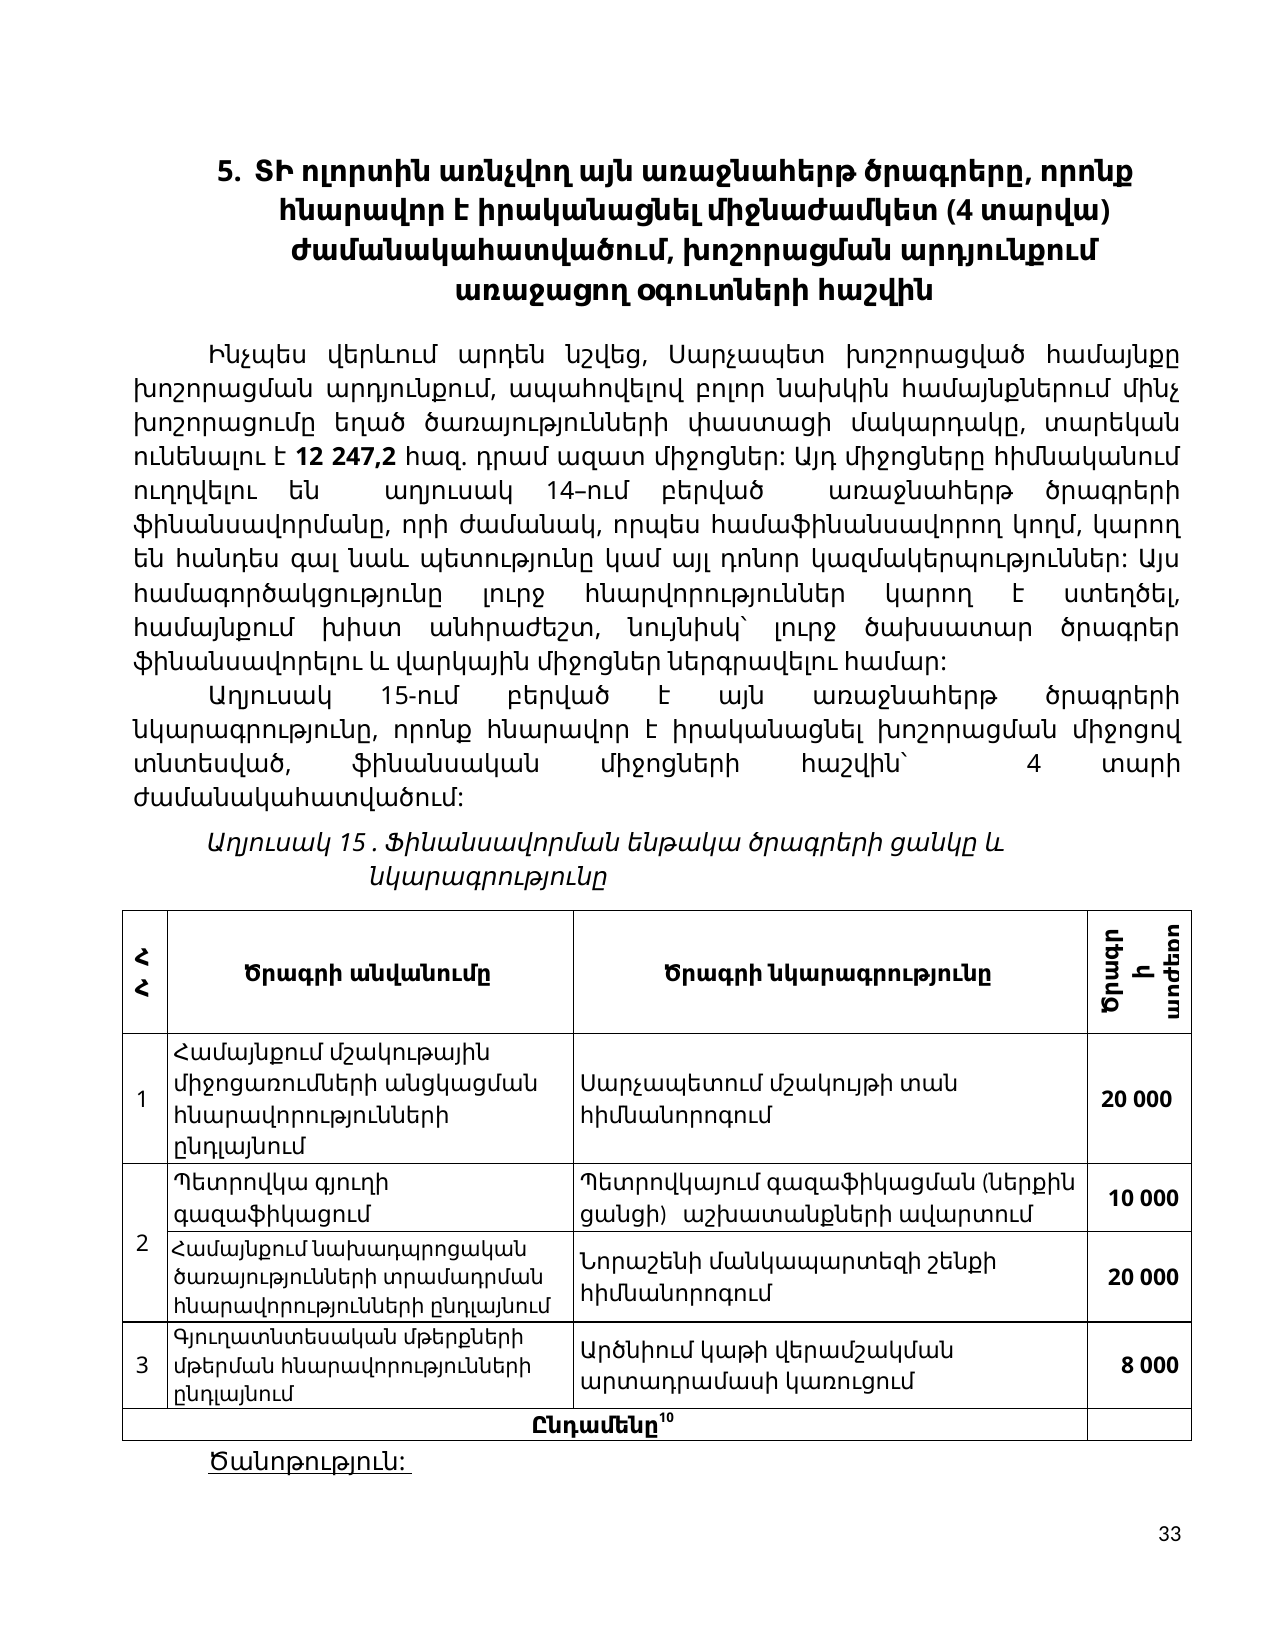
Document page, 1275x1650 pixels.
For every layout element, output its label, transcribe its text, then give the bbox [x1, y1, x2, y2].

table_cell Նորաշենի մանկապարտեզի շենքի հիմնանորոգում [574, 1232, 1087, 1321]
table_cell 8 000 [1088, 1323, 1191, 1408]
table_cell 10 000 [1088, 1164, 1191, 1231]
table_cell Համայնքում նախադպրոցական ծառայությունների տրամադրման հնարավորությունների ընդլայնում [168, 1232, 573, 1321]
table_header Ծրագրի արժեքը (հազ.դրամ) [1088, 911, 1191, 1033]
subtitle ՏԻ ոլորտին առնչվող այն առաջնահերթ ծրագրերը, որոնք հնարավոր է իրականացնել միջնաժամկետ (4 տարվա) ժամանակահատվածում, խոշորացման արդյունքում առաջացող օգուտների հաշվին [170, 150, 1181, 309]
table_cell Ընդամենը [123, 1409, 1087, 1440]
table_cell 3 [123, 1323, 167, 1408]
table_cell Գյուղատնտեսական մթերքների մթերման հնարավորությունների ընդլայնում [168, 1323, 573, 1408]
table_cell 2 [123, 1164, 167, 1321]
table_cell 20 000 [1088, 1034, 1191, 1163]
table_cell Արծնիում կաթի վերամշակման արտադրամասի կառուցում [574, 1323, 1087, 1408]
table_header ՀՀ [123, 911, 167, 1033]
table_header Ծրագրի նկարագրությունը [574, 911, 1087, 1033]
table_cell Համայնքում մշակութային միջոցառումների անցկացման հնարավորությունների ընդլայնում [168, 1034, 573, 1163]
table_cell 1 [123, 1034, 167, 1163]
table_cell Սարչապետում մշակույթի տան հիմնանորոգում [574, 1034, 1087, 1163]
text Աղյուսակ 15-ում բերված է այն առաջնահերթ ծրագրերի նկարագրությունը, որոնք հնարավոր է իրականացնել խոշորացման միջոցով տնտեսված, ֆինանսական միջոցների հաշվին՝ 4 տարի ժամանակահատվածում: [133, 677, 1181, 814]
table_cell [1088, 1409, 1191, 1440]
table_cell 20 000 [1088, 1232, 1191, 1321]
text Ծանոթություն: [133, 1444, 1181, 1478]
text Ինչպես վերևում արդեն նշվեց, Սարչապետ խոշորացված համայնքը խոշորացման արդյունքում, ապահովելով բոլոր նախկին համայնքներում մինչ խոշորացումը եղած ծառայությունների փաստացի մակարդակը, տարեկան ունենալու է 12 247,2 հազ. դրամ ազատ միջոցներ: Այդ միջոցները հիմնականում ուղղվելու են աղյուսակ 14–ում բերված առաջնահերթ ծրագրերի ֆինանսավորմանը, որի ժամանակ, որպես համաֆինանսավորող կողմ, կարող են հանդես գալ նաև պետությունը կամ այլ դոնոր կազմակերպություններ: Այս համագործակցությունը լուրջ հնարվորություններ կարող է ստեղծել, համայնքում խիստ անհրաժեշտ, նույնիսկ՝ լուրջ ծախսատար ծրագրեր ֆինանսավորելու և վարկային միջոցներ ներգրավելու համար: [133, 337, 1181, 677]
text Աղյուսակ 15 . Ֆինանսավորման ենթակա ծրագրերի ցանկը և նկարագրությունը [207, 825, 1181, 893]
table_header Ծրագրի անվանումը [168, 911, 573, 1033]
table_cell Պետրովկայում գազաֆիկացման (ներքին ցանցի) աշխատանքների ավարտում [574, 1164, 1087, 1231]
table_cell Պետրովկա գյուղի գազաֆիկացում [168, 1164, 573, 1231]
